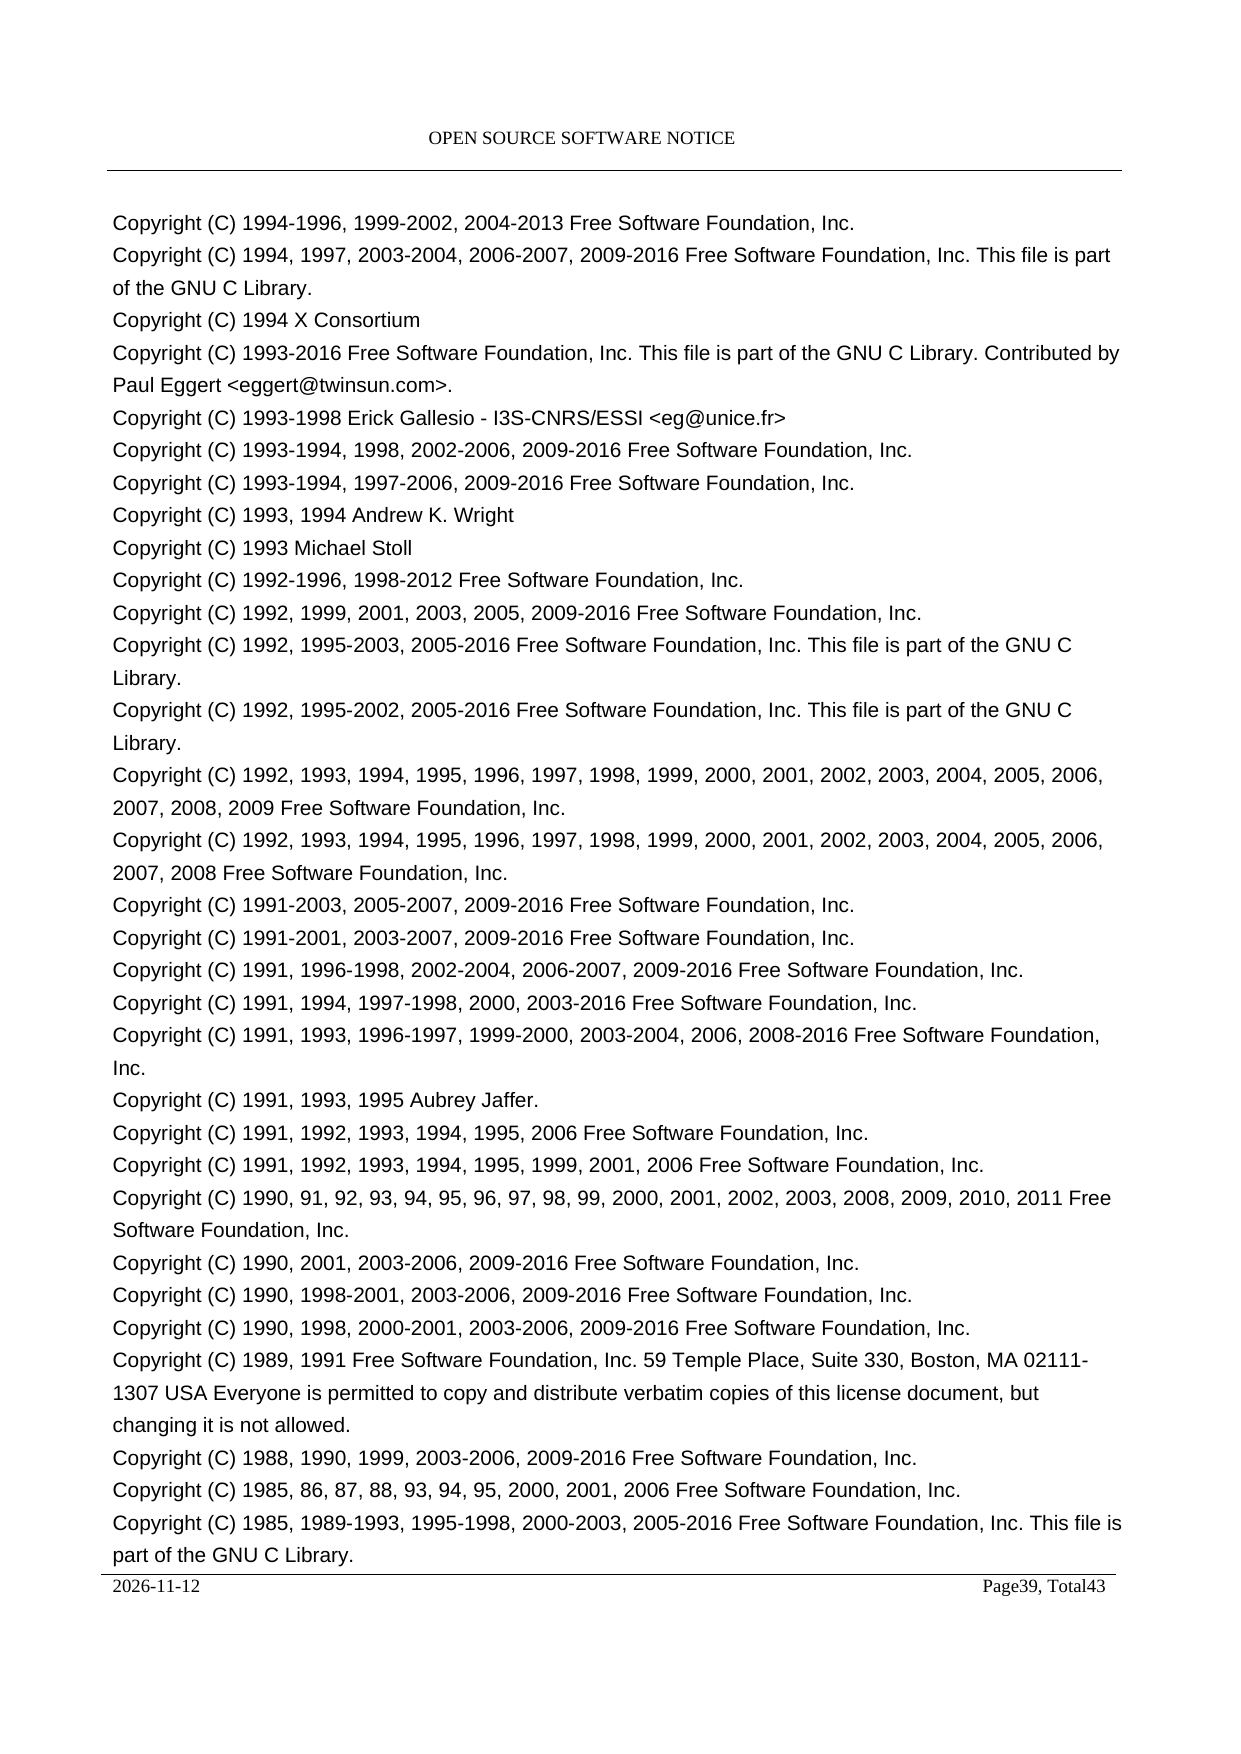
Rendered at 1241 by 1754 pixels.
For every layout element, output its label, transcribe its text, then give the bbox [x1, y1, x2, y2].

text Copyright (C) 1985, 1989-1993, 1995-1998, 2000-2003, 2005-2016 Free Software Foundation, Inc. This file is part of the GNU C Library. [112, 1506, 1128, 1571]
text Copyright (C) 1993-1998 Erick Gallesio - I3S-CNRS/ESSI <eg@unice.fr> [112, 401, 1128, 434]
text Copyright (C) 1991-2001, 2003-2007, 2009-2016 Free Software Foundation, Inc. [112, 921, 1128, 954]
text Copyright (C) 1990, 1998, 2000-2001, 2003-2006, 2009-2016 Free Software Foundation, Inc. [112, 1311, 1128, 1344]
text Copyright (C) 1989, 1991 Free Software Foundation, Inc. 59 Temple Place, Suite 330, Boston, MA 02111-1307 USA Everyone is permitted to copy and distribute verbatim copies of this license document, but changing it is not allowed. [112, 1344, 1128, 1441]
text Copyright (C) 1990, 91, 92, 93, 94, 95, 96, 97, 98, 99, 2000, 2001, 2002, 2003, 2008, 2009, 2010, 2011 Free Software Foundation, Inc. [112, 1181, 1128, 1246]
text Copyright (C) 1991, 1993, 1995 Aubrey Jaffer. [112, 1084, 1128, 1116]
text Copyright (C) 1990, 2001, 2003-2006, 2009-2016 Free Software Foundation, Inc. [112, 1246, 1128, 1279]
text Copyright (C) 1991-2003, 2005-2007, 2009-2016 Free Software Foundation, Inc. [112, 889, 1128, 921]
text Copyright (C) 1992, 1993, 1994, 1995, 1996, 1997, 1998, 1999, 2000, 2001, 2002, 2003, 2004, 2005, 2006, 2007, 2008 Free Software Foundation, Inc. [112, 824, 1128, 889]
text Copyright (C) 1992, 1999, 2001, 2003, 2005, 2009-2016 Free Software Foundation, Inc. [112, 596, 1128, 629]
text Copyright (C) 1985, 86, 87, 88, 93, 94, 95, 2000, 2001, 2006 Free Software Foundation, Inc. [112, 1474, 1128, 1506]
text Copyright (C) 1992, 1995-2003, 2005-2016 Free Software Foundation, Inc. This file is part of the GNU C Library. [112, 629, 1128, 694]
text Copyright (C) 1991, 1996-1998, 2002-2004, 2006-2007, 2009-2016 Free Software Foundation, Inc. [112, 954, 1128, 986]
text Copyright (C) 1988, 1990, 1999, 2003-2006, 2009-2016 Free Software Foundation, Inc. [112, 1441, 1128, 1474]
text Copyright (C) 1993-1994, 1998, 2002-2006, 2009-2016 Free Software Foundation, Inc. [112, 434, 1128, 466]
text Copyright (C) 1991, 1992, 1993, 1994, 1995, 1999, 2001, 2006 Free Software Foundation, Inc. [112, 1149, 1128, 1181]
text Copyright (C) 1990, 1998-2001, 2003-2006, 2009-2016 Free Software Foundation, Inc. [112, 1279, 1128, 1311]
text Copyright (C) 1993 Michael Stoll [112, 531, 1128, 564]
text Copyright (C) 1992, 1993, 1994, 1995, 1996, 1997, 1998, 1999, 2000, 2001, 2002, 2003, 2004, 2005, 2006, 2007, 2008, 2009 Free Software Foundation, Inc. [112, 759, 1128, 824]
text Copyright (C) 1993-2016 Free Software Foundation, Inc. This file is part of the GNU C Library. Contributed by Paul Eggert <eggert@twinsun.com>. [112, 336, 1128, 401]
text Copyright (C) 1991, 1994, 1997-1998, 2000, 2003-2016 Free Software Foundation, Inc. [112, 986, 1128, 1019]
text Copyright (C) 1991, 1993, 1996-1997, 1999-2000, 2003-2004, 2006, 2008-2016 Free Software Foundation, Inc. [112, 1019, 1128, 1084]
text Copyright (C) 1991, 1992, 1993, 1994, 1995, 2006 Free Software Foundation, Inc. [112, 1116, 1128, 1149]
text Copyright (C) 1994 X Consortium [112, 304, 1128, 336]
text Copyright (C) 1993, 1994 Andrew K. Wright [112, 499, 1128, 531]
text Copyright (C) 1992, 1995-2002, 2005-2016 Free Software Foundation, Inc. This file is part of the GNU C Library. [112, 694, 1128, 759]
text Copyright (C) 1994-1996, 1999-2002, 2004-2013 Free Software Foundation, Inc. [112, 206, 1128, 239]
text Copyright (C) 1993-1994, 1997-2006, 2009-2016 Free Software Foundation, Inc. [112, 466, 1128, 499]
text Copyright (C) 1994, 1997, 2003-2004, 2006-2007, 2009-2016 Free Software Foundation, Inc. This file is part of the GNU C Library. [112, 239, 1128, 304]
text Copyright (C) 1992-1996, 1998-2012 Free Software Foundation, Inc. [112, 564, 1128, 596]
